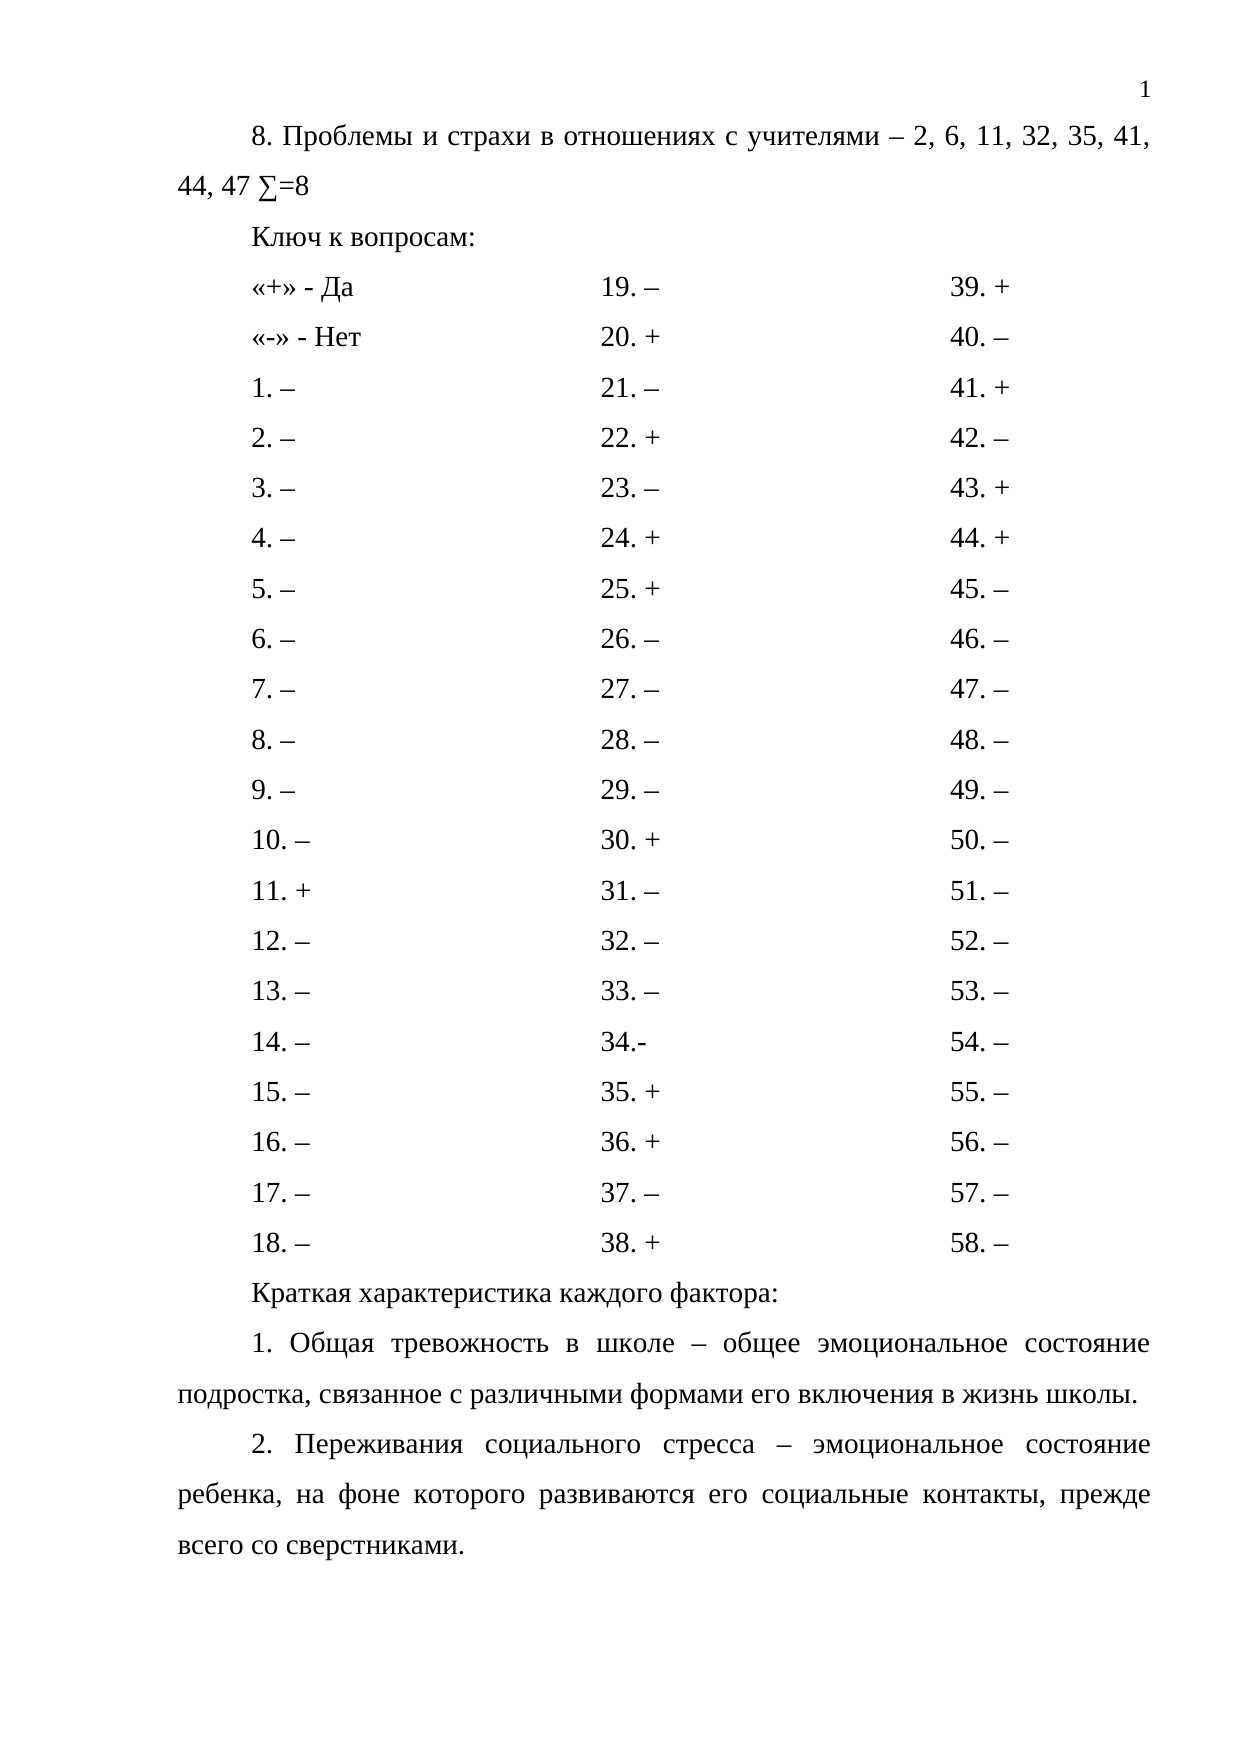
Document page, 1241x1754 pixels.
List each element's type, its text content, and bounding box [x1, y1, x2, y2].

text 17. – [177, 1175, 453, 1208]
text 16. – [177, 1124, 453, 1158]
text Ключ к вопросам: [177, 219, 1152, 252]
text 35. + [527, 1074, 802, 1108]
text 34.- [527, 1024, 802, 1057]
text 18. – [177, 1225, 453, 1258]
text 24. + [527, 521, 802, 554]
text 25. + [527, 571, 802, 604]
text «-» - Нет [177, 319, 453, 353]
text 14. – [177, 1024, 453, 1057]
text 15. – [177, 1074, 453, 1108]
text 11. + [177, 873, 453, 906]
text 56. – [876, 1124, 1152, 1158]
text 19. – [527, 269, 802, 303]
text 22. + [527, 420, 802, 453]
text 54. – [876, 1024, 1152, 1057]
text 36. + [527, 1124, 802, 1158]
text 50. – [876, 822, 1152, 856]
text 2. – [177, 420, 453, 453]
text 43. + [876, 470, 1152, 504]
text «+» - Да [177, 269, 453, 303]
text 6. – [177, 621, 453, 655]
text 3. – [177, 470, 453, 504]
text 23. – [527, 470, 802, 504]
text 27. – [527, 672, 802, 705]
text 10. – [177, 822, 453, 856]
text 8. Проблемы и страхи в отношениях с учителями – 2, 6, 11, 32, 35, 41, 44, 47 ∑=8 [177, 118, 1152, 202]
text 5. – [177, 571, 453, 604]
text 20. + [527, 319, 802, 353]
text 9. – [177, 772, 453, 806]
text 38. + [527, 1225, 802, 1258]
text 46. – [876, 621, 1152, 655]
text 57. – [876, 1175, 1152, 1208]
text 1. Общая тревожность в школе – общее эмоциональное состояние подростка, связанное с различными формами его включения в жизнь школы. [177, 1326, 1152, 1409]
text 31. – [527, 873, 802, 906]
text 13. – [177, 973, 453, 1007]
text 8. – [177, 722, 453, 755]
text 1. – [177, 370, 453, 403]
text 28. – [527, 722, 802, 755]
text 37. – [527, 1175, 802, 1208]
text 32. – [527, 923, 802, 957]
text 58. – [876, 1225, 1152, 1258]
text 45. – [876, 571, 1152, 604]
text 44. + [876, 521, 1152, 554]
text 30. + [527, 822, 802, 856]
text Краткая характеристика каждого фактора: [177, 1275, 1152, 1309]
text 4. – [177, 521, 453, 554]
text 53. – [876, 973, 1152, 1007]
text 21. – [527, 370, 802, 403]
text 55. – [876, 1074, 1152, 1108]
text 33. – [527, 973, 802, 1007]
text 41. + [876, 370, 1152, 403]
text 7. – [177, 672, 453, 705]
text 51. – [876, 873, 1152, 906]
text 12. – [177, 923, 453, 957]
text 48. – [876, 722, 1152, 755]
text 40. – [876, 319, 1152, 353]
text 52. – [876, 923, 1152, 957]
text 2. Переживания социального стресса – эмоциональное состояние ребенка, на фоне которого развиваются его социальные контакты, прежде всего со сверстниками. [177, 1426, 1152, 1560]
text 49. – [876, 772, 1152, 806]
text 47. – [876, 672, 1152, 705]
text 39. + [876, 269, 1152, 303]
text 29. – [527, 772, 802, 806]
text 26. – [527, 621, 802, 655]
text 42. – [876, 420, 1152, 453]
